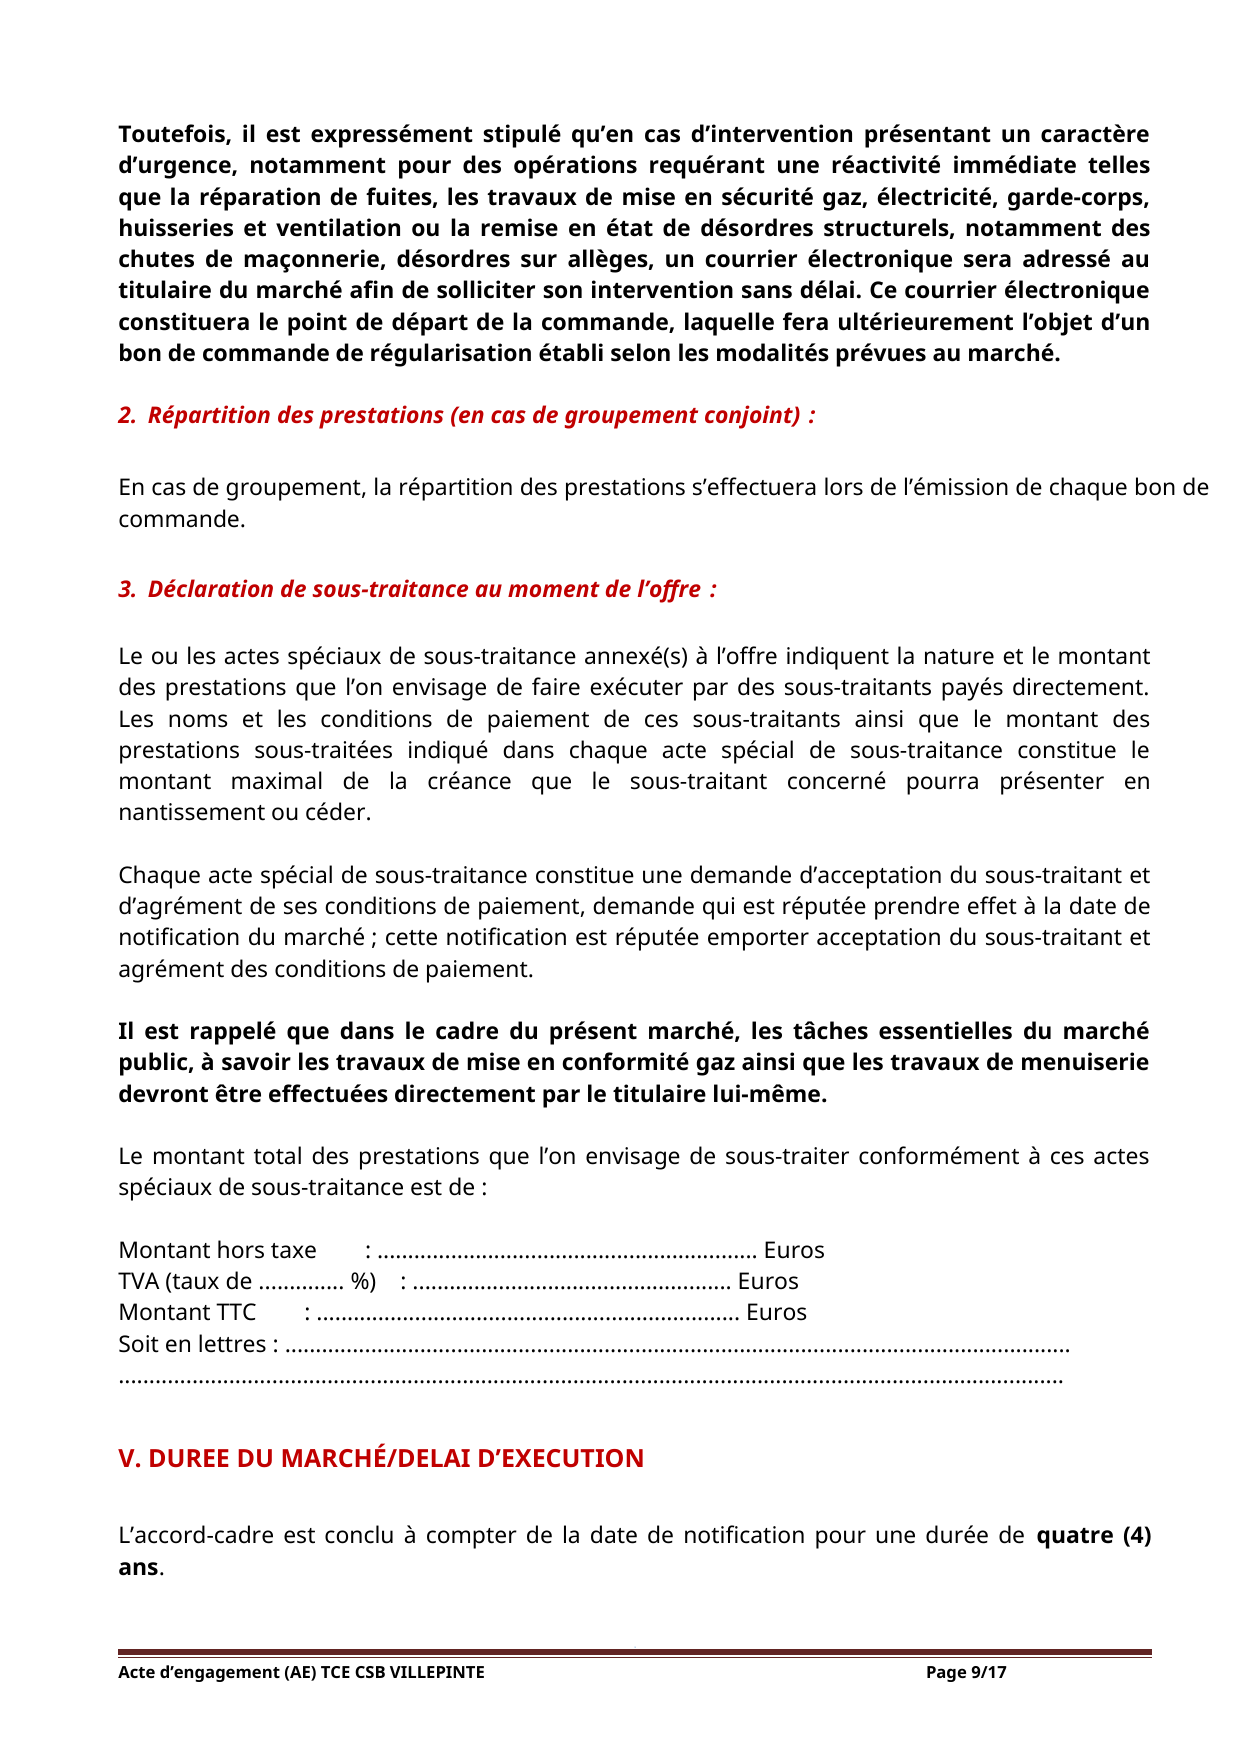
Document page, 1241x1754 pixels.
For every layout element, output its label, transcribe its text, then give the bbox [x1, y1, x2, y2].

text TVA (taux de .............. %) : .................................................... Euros [118, 1265, 1152, 1296]
text Chaque acte spécial de sous-traitance constitue une demande d’acceptation du sous-traitant et d’agrément de ses conditions de paiement, demande qui est réputée prendre effet à la date de notification du marché ; cette notification est réputée emporter acceptation du sous-traitant et agrément des conditions de paiement. [118, 859, 1152, 984]
text Toutefois, il est expressément stipulé qu’en cas d’intervention présentant un caractère d’urgence, notamment pour des opérations requérant une réactivité immédiate telles que la réparation de fuites, les travaux de mise en sécurité gaz, électricité, garde-corps, huisseries et ventilation ou la remise en état de désordres structurels, notamment des chutes de maçonnerie, désordres sur allèges, un courrier électronique sera adressé au titulaire du marché afin de solliciter son intervention sans délai. Ce courrier électronique constituera le point de départ de la commande, laquelle fera ultérieurement l’objet d’un bon de commande de régularisation établi selon les modalités prévues au marché. [118, 118, 1152, 368]
text Montant hors taxe : .............................................................. Euros [118, 1234, 1152, 1265]
text Le montant total des prestations que l’on envisage de sous-traiter conformément à ces actes spéciaux de sous-traitance est de : [118, 1140, 1152, 1203]
text .......................................................................................................................................................... [118, 1359, 1152, 1390]
text Soit en lettres : ................................................................................................................................ [118, 1328, 1152, 1359]
text 2. Répartition des prestations (en cas de groupement conjoint) : [118, 399, 1152, 431]
text V. DUREE du marché/DELAI D’EXECUTION [118, 1441, 1152, 1475]
text Montant TTC : ..................................................................... Euros [118, 1296, 1152, 1328]
text En cas de groupement, la répartition des prestations s’effectuera lors de l’émission de chaque bon de commande. [118, 471, 1211, 534]
text Le ou les actes spéciaux de sous-traitance annexé(s) à l’offre indiquent la nature et le montant des prestations que l’on envisage de faire exécuter par des sous-traitants payés directement. Les noms et les conditions de paiement de ces sous-traitants ainsi que le montant des prestations sous-traitées indiqué dans chaque acte spécial de sous-traitance constitue le montant maximal de la créance que le sous-traitant concerné pourra présenter en nantissement ou céder. [118, 640, 1152, 828]
text Il est rappelé que dans le cadre du présent marché, les tâches essentielles du marché public, à savoir les travaux de mise en conformité gaz ainsi que les travaux de menuiserie devront être effectuées directement par le titulaire lui-même. [118, 1015, 1152, 1109]
text L’accord-cadre est conclu à compter de la date de notification pour une durée de quatre (4) ans. [118, 1519, 1152, 1582]
text 3. Déclaration de sous-traitance au moment de l’offre : [118, 573, 1152, 604]
